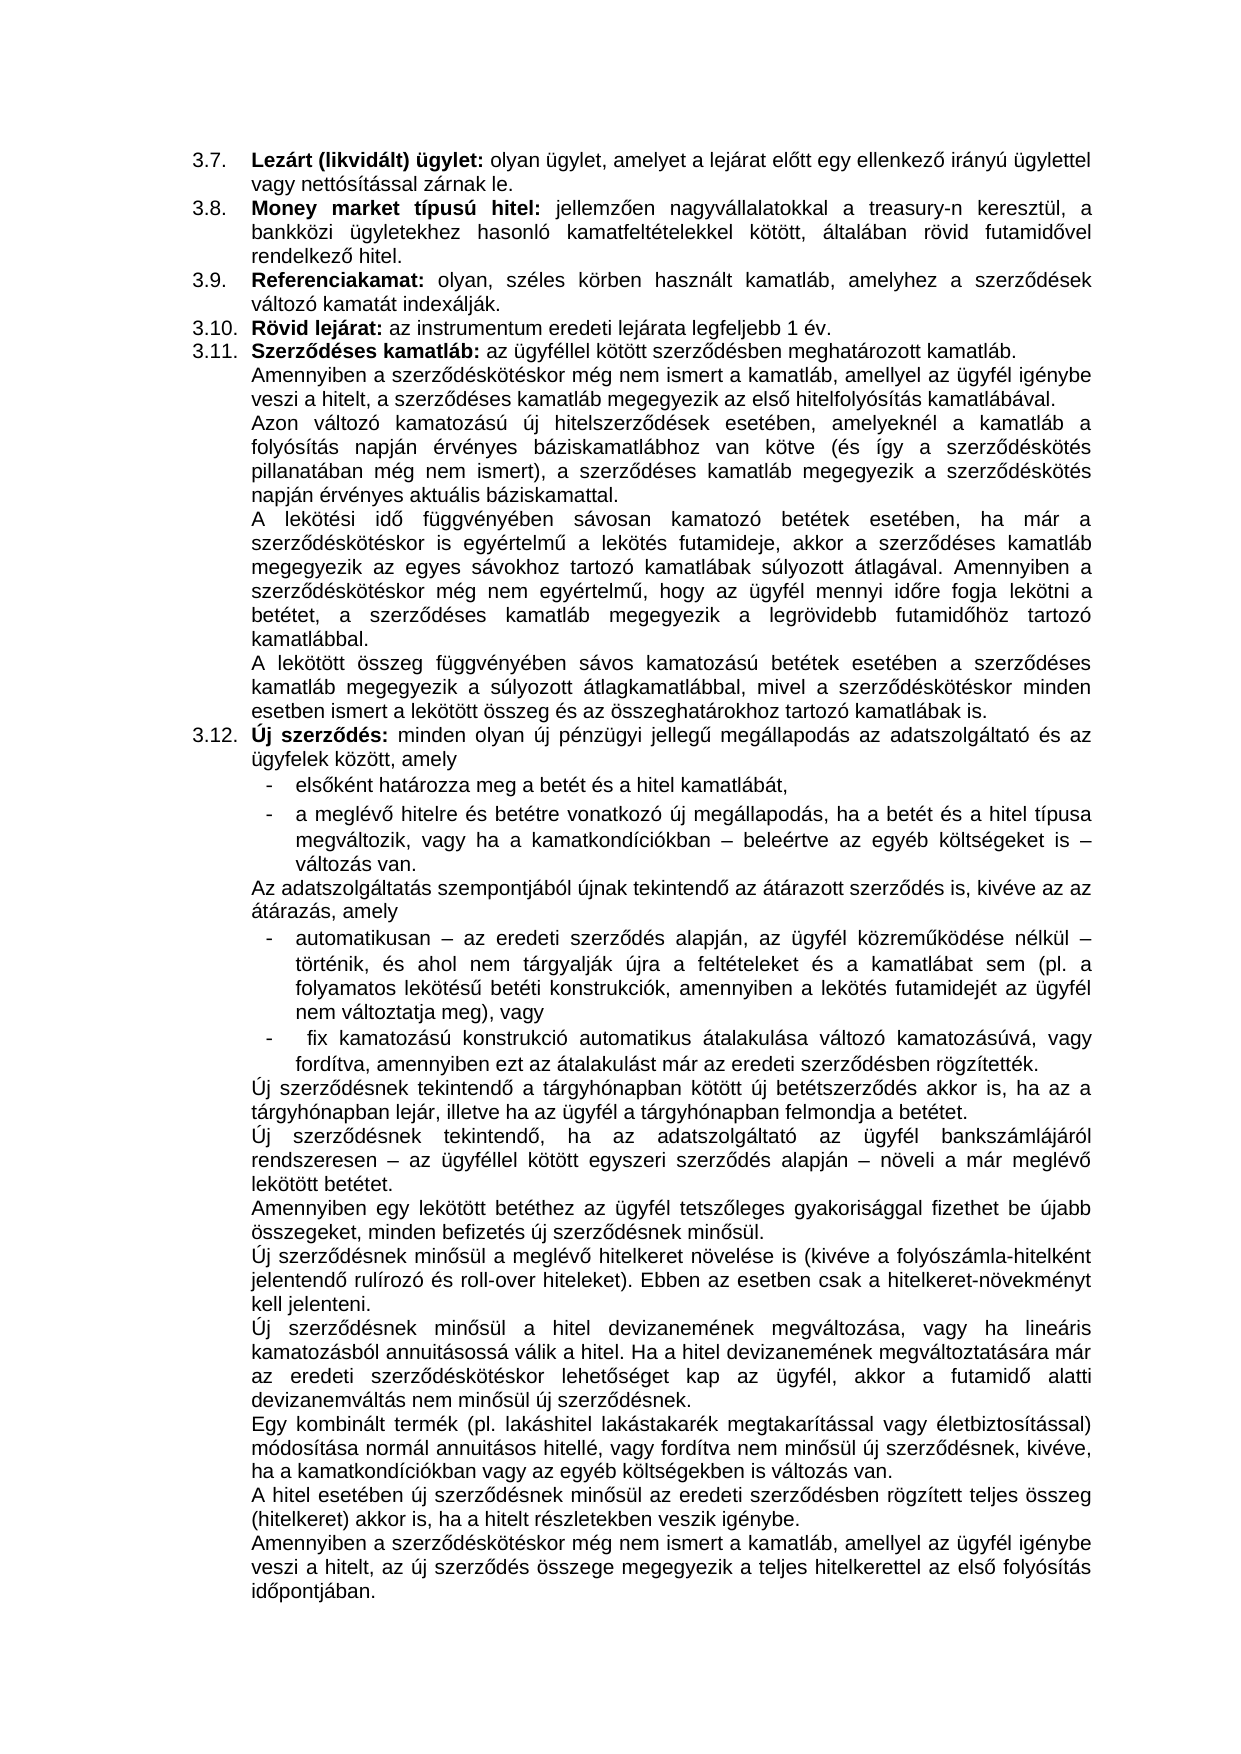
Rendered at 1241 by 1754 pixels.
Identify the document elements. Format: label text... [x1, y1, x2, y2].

list Rövid lejárat: az instrumentum eredeti lejárata legfeljebb 1 év. [192, 315, 1093, 339]
text Új szerződésnek minősül a hitel devizanemének megváltozása, vagy ha lineáris kamatozásból annuitásossá válik a hitel. Ha a hitel devizanemének megváltoztatására már az eredeti szerződéskötéskor lehetőséget kap az ügyfél, akkor a futamidő alatti devizanemváltás nem minősül új szerződésnek. [251, 1316, 1093, 1411]
list a meglévő hitelre és betétre vonatkozó új megállapodás, ha a betét és a hitel típusa megváltozik, vagy ha a kamatkondíciókban – beleértve az egyéb költségeket is – változás van. [266, 799, 1093, 875]
list Szerződéses kamatláb: az ügyféllel kötött szerződésben meghatározott kamatláb. [192, 339, 1093, 363]
list Lezárt (likvidált) ügylet: olyan ügylet, amelyet a lejárat előtt egy ellenkező irányú ügylettel vagy nettósítással zárnak le. [192, 148, 1093, 196]
list Új szerződés: minden olyan új pénzügyi jellegű megállapodás az adatszolgáltató és az ügyfelek között, amely [192, 723, 1093, 771]
text Az adatszolgáltatás szempontjából újnak tekintendő az átárazott szerződés is, kivéve az az átárazás, amely [251, 875, 1093, 923]
text A hitel esetében új szerződésnek minősül az eredeti szerződésben rögzített teljes összeg (hitelkeret) akkor is, ha a hitelt részletekben veszik igénybe. [192, 1483, 1093, 1531]
text A lekötött összeg függvényében sávos kamatozású betétek esetében a szerződéses kamatláb megegyezik a súlyozott átlagkamatlábbal, mivel a szerződéskötéskor minden esetben ismert a lekötött összeg és az összeghatárokhoz tartozó kamatlábak is. [251, 651, 1093, 723]
text Amennyiben a szerződéskötéskor még nem ismert a kamatláb, amellyel az ügyfél igénybe veszi a hitelt, az új szerződés összege megegyezik a teljes hitelkerettel az első folyósítás időpontjában. [192, 1531, 1093, 1603]
text Új szerződésnek tekintendő, ha az adatszolgáltató az ügyfél bankszámlájáról rendszeresen – az ügyféllel kötött egyszeri szerződés alapján – növeli a már meglévő lekötött betétet. [251, 1124, 1093, 1196]
text Egy kombinált termék (pl. lakáshitel lakástakarék megtakarítással vagy életbiztosítással) módosítása normál annuitásos hitellé, vagy fordítva nem minősül új szerződésnek, kivéve, ha a kamatkondíciókban vagy az egyéb költségekben is változás van. [251, 1411, 1093, 1483]
list Referenciakamat: olyan, széles körben használt kamatláb, amelyhez a szerződések változó kamatát indexálják. [192, 267, 1093, 315]
text Új szerződésnek tekintendő a tárgyhónapban kötött új betétszerződés akkor is, ha az a tárgyhónapban lejár, illetve ha az ügyfél a tárgyhónapban felmondja a betétet. [251, 1076, 1093, 1124]
list automatikusan – az eredeti szerződés alapján, az ügyfél közreműködése nélkül – történik, és ahol nem tárgyalják újra a feltételeket és a kamatlábat sem (pl. a folyamatos lekötésű betéti konstrukciók, amennyiben a lekötés futamidejét az ügyfél nem változtatja meg), vagy [266, 923, 1093, 1023]
text Amennyiben a szerződéskötéskor még nem ismert a kamatláb, amellyel az ügyfél igénybe veszi a hitelt, a szerződéses kamatláb megegyezik az első hitelfolyósítás kamatlábával. [251, 363, 1093, 411]
text Azon változó kamatozású új hitelszerződések esetében, amelyeknél a kamatláb a folyósítás napján érvényes báziskamatlábhoz van kötve (és így a szerződéskötés pillanatában még nem ismert), a szerződéses kamatláb megegyezik a szerződéskötés napján érvényes aktuális báziskamattal. [251, 411, 1093, 507]
list fix kamatozású konstrukció automatikus átalakulása változó kamatozásúvá, vagy fordítva, amennyiben ezt az átalakulást már az eredeti szerződésben rögzítették. [266, 1023, 1093, 1076]
list elsőként határozza meg a betét és a hitel kamatlábát, [266, 771, 1093, 799]
text A lekötési idő függvényében sávosan kamatozó betétek esetében, ha már a szerződéskötéskor is egyértelmű a lekötés futamideje, akkor a szerződéses kamatláb megegyezik az egyes sávokhoz tartozó kamatlábak súlyozott átlagával. Amennyiben a szerződéskötéskor még nem egyértelmű, hogy az ügyfél mennyi időre fogja lekötni a betétet, a szerződéses kamatláb megegyezik a legrövidebb futamidőhöz tartozó kamatlábbal. [251, 507, 1093, 651]
list Money market típusú hitel: jellemzően nagyvállalatokkal a treasury-n keresztül, a bankközi ügyletekhez hasonló kamatfeltételekkel kötött, általában rövid futamidővel rendelkező hitel. [192, 196, 1093, 267]
text Új szerződésnek minősül a meglévő hitelkeret növelése is (kivéve a folyószámla-hitelként jelentendő rulírozó és roll-over hiteleket). Ebben az esetben csak a hitelkeret-növekményt kell jelenteni. [251, 1244, 1093, 1316]
text Amennyiben egy lekötött betéthez az ügyfél tetszőleges gyakorisággal fizethet be újabb összegeket, minden befizetés új szerződésnek minősül. [251, 1196, 1093, 1244]
